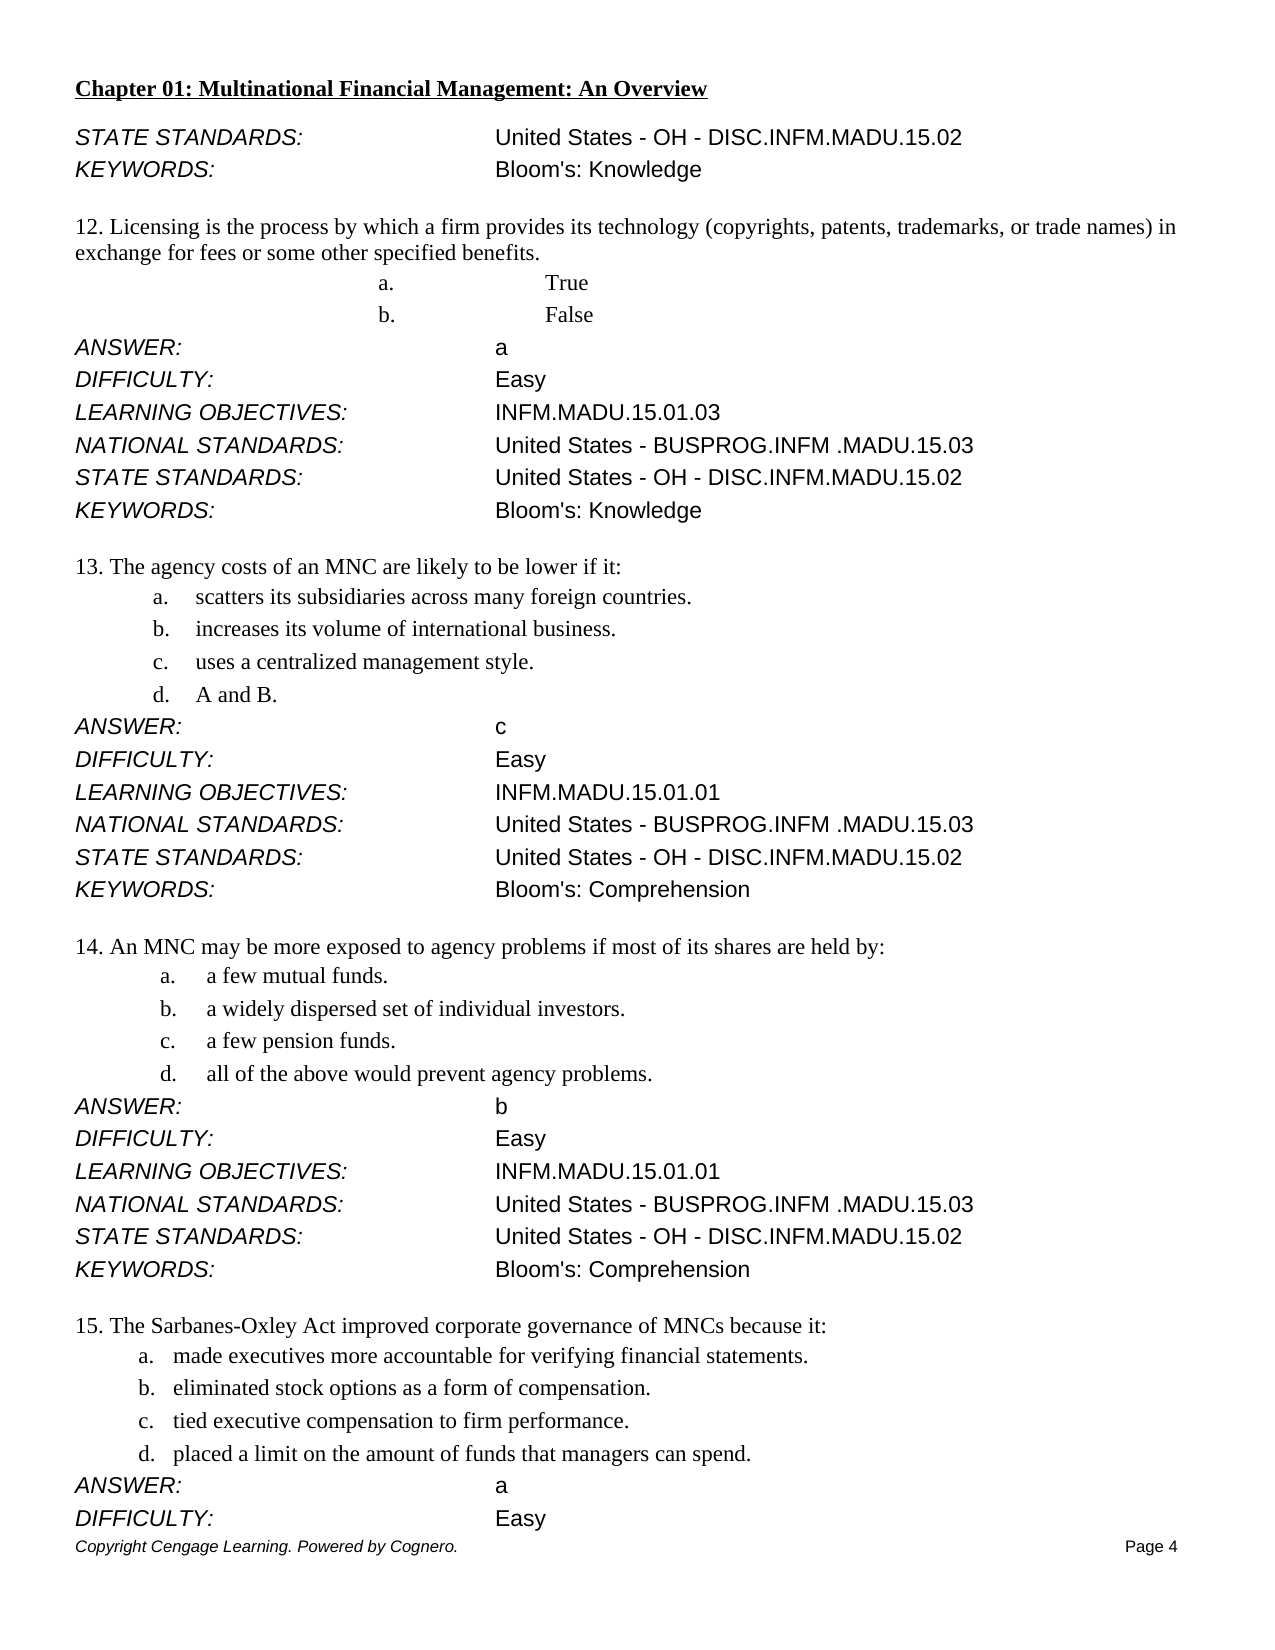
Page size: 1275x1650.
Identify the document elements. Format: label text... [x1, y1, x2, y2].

table_header 14. ​An MNC may be more exposed to agency problems if most of its shares are held by: [75, 933, 1200, 1285]
table_header 12. ​Licensing is the process by which a firm provides its technology (copyrights, patents, trademarks, or trade names) in exchange for fees or some other specified benefits. [75, 213, 1200, 526]
table_header 13. ​The agency costs of an MNC are likely to be lower if it: [75, 554, 1200, 906]
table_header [75, 1313, 1200, 1534]
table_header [75, 121, 1200, 186]
